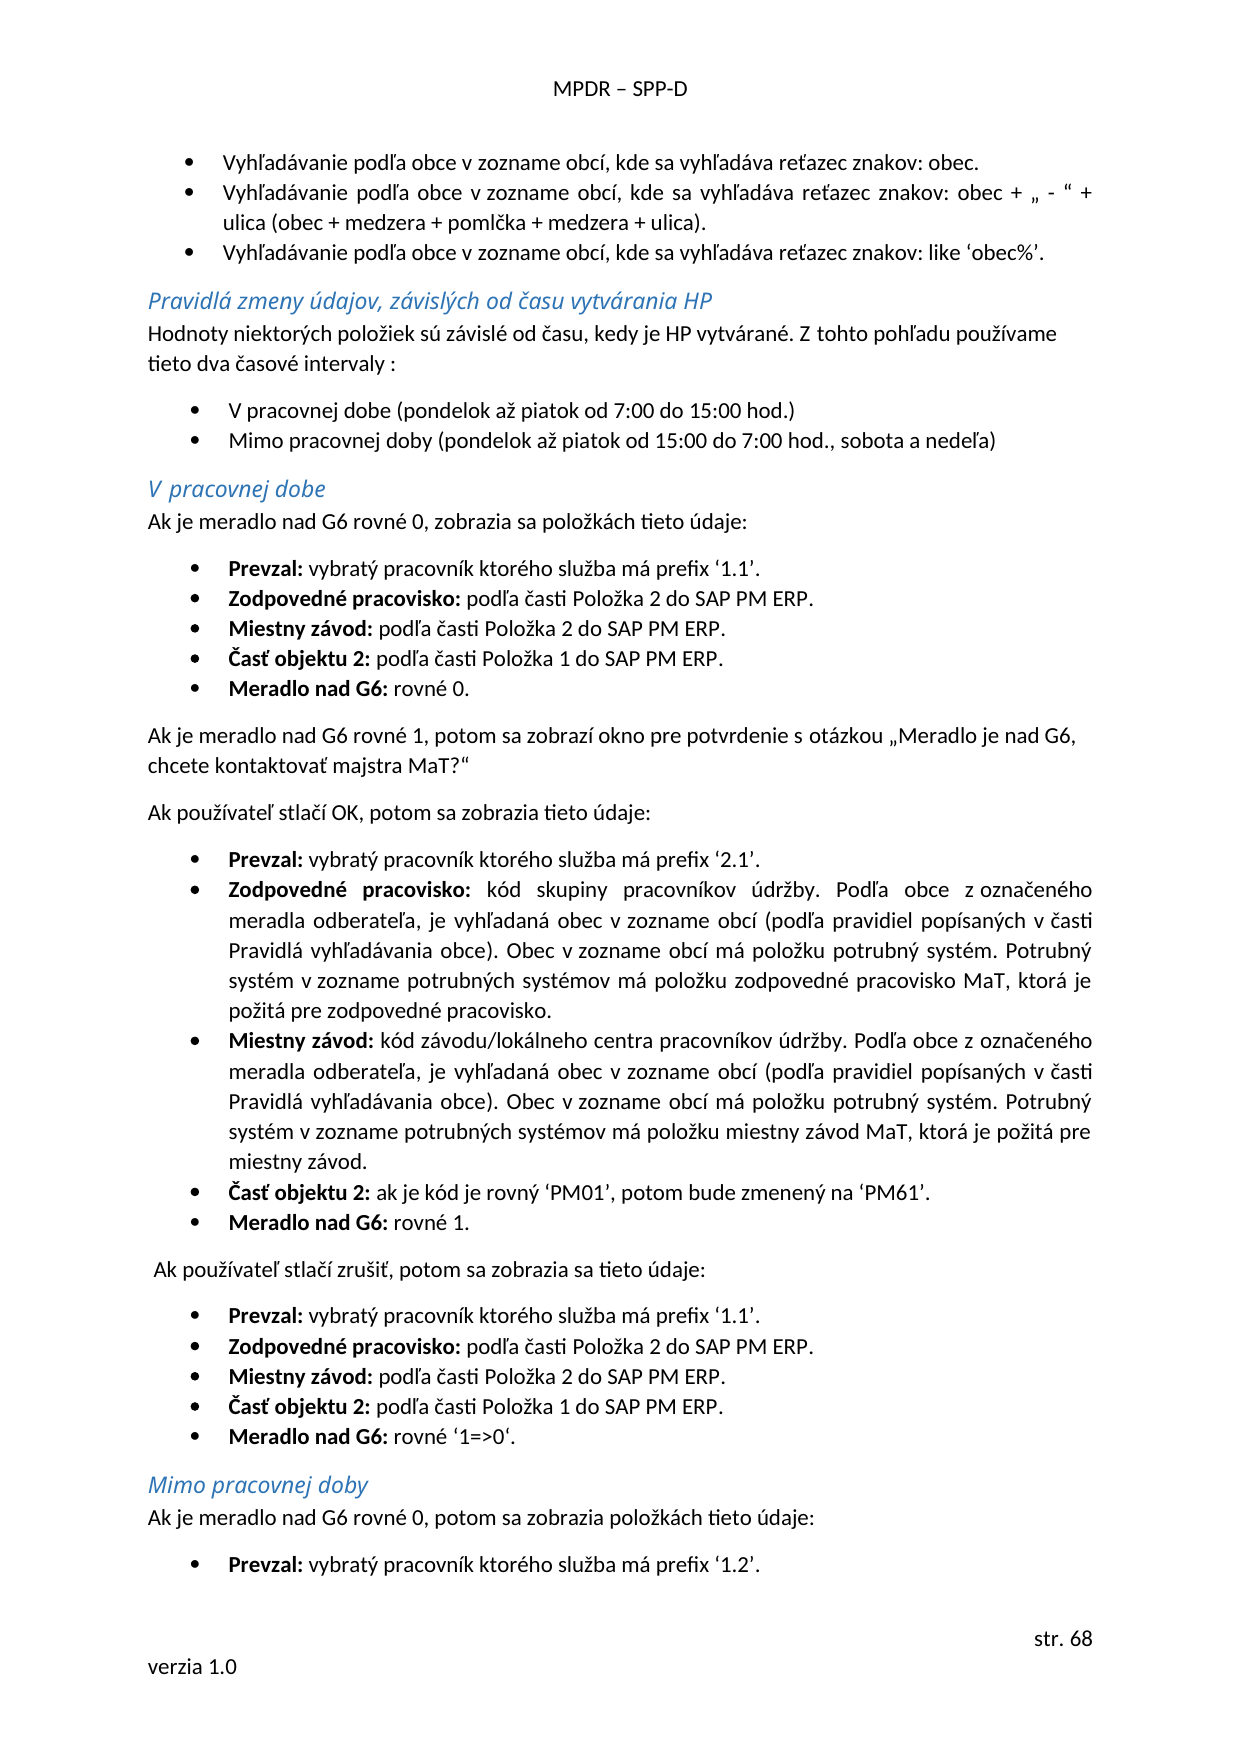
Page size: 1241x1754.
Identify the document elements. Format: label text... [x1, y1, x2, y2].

list Prevzal: vybratý pracovník ktorého služba má prefix ‘1.2’. [191, 1550, 1093, 1578]
list Miestny závod: podľa časti Položka 2 do SAP PM ERP. [191, 614, 1093, 642]
text Ak je meradlo nad G6 rovné 0, zobrazia sa položkách tieto údaje: [148, 507, 1093, 535]
text Ak je meradlo nad G6 rovné 1, potom sa zobrazí okno pre potvrdenie s otázkou „Meradlo je nad G6, chcete kontaktovať majstra MaT?“ [148, 721, 1093, 779]
text Ak je meradlo nad G6 rovné 0, potom sa zobrazia položkách tieto údaje: [148, 1503, 1093, 1531]
list Miestny závod: podľa časti Položka 2 do SAP PM ERP. [191, 1362, 1093, 1390]
text Ak používateľ stlačí OK, potom sa zobrazia tieto údaje: [148, 798, 1093, 826]
list Vyhľadávanie podľa obce v zozname obcí, kde sa vyhľadáva reťazec znakov: obec + „ - “ + ulica (obec + medzera + pomlčka + medzera + ulica). [185, 178, 1093, 236]
list Časť objektu 2: ak je kód je rovný ‘PM01’, potom bude zmenený na ‘PM61’. [191, 1178, 1093, 1206]
list Meradlo nad G6: rovné ‘1=>0‘. [191, 1422, 1093, 1450]
list Zodpovedné pracovisko: podľa časti Položka 2 do SAP PM ERP. [191, 584, 1093, 612]
list Zodpovedné pracovisko: kód skupiny pracovníkov údržby. Podľa obce z označeného meradla odberateľa, je vyhľadaná obec v zozname obcí (podľa pravidiel popísaných v časti Pravidlá vyhľadávania obce). Obec v zozname obcí má položku potrubný systém. Potrubný systém v zozname potrubných systémov má položku zodpovedné pracovisko MaT, ktorá je požitá pre zodpovedné pracovisko. [191, 876, 1093, 1024]
subtitle V pracovnej dobe [148, 473, 1093, 504]
list Prevzal: vybratý pracovník ktorého služba má prefix ‘1.1’. [191, 554, 1093, 582]
list Prevzal: vybratý pracovník ktorého služba má prefix ‘1.1’. [191, 1302, 1093, 1329]
list Zodpovedné pracovisko: podľa časti Položka 2 do SAP PM ERP. [191, 1332, 1093, 1360]
list Časť objektu 2: podľa časti Položka 1 do SAP PM ERP. [191, 1392, 1093, 1420]
list Mimo pracovnej doby (pondelok až piatok od 15:00 do 7:00 hod., sobota a nedeľa) [191, 426, 1093, 454]
list Prevzal: vybratý pracovník ktorého služba má prefix ‘2.1’. [191, 845, 1093, 873]
list Meradlo nad G6: rovné 0. [191, 674, 1093, 702]
list Časť objektu 2: podľa časti Položka 1 do SAP PM ERP. [191, 644, 1093, 672]
text Ak používateľ stlačí zrušiť, potom sa zobrazia sa tieto údaje: [153, 1255, 1093, 1283]
list Meradlo nad G6: rovné 1. [191, 1208, 1093, 1236]
list Vyhľadávanie podľa obce v zozname obcí, kde sa vyhľadáva reťazec znakov: obec. [185, 148, 1093, 176]
text Hodnoty niektorých položiek sú závislé od času, kedy je HP vytvárané. Z tohto pohľadu používame tieto dva časové intervaly : [148, 319, 1093, 377]
subtitle Pravidlá zmeny údajov, závislých od času vytvárania HP [148, 285, 1093, 316]
list Vyhľadávanie podľa obce v zozname obcí, kde sa vyhľadáva reťazec znakov: like ‘obec%’. [185, 238, 1093, 266]
list Miestny závod: kód závodu/lokálneho centra pracovníkov údržby. Podľa obce z označeného meradla odberateľa, je vyhľadaná obec v zozname obcí (podľa pravidiel popísaných v časti Pravidlá vyhľadávania obce). Obec v zozname obcí má položku potrubný systém. Potrubný systém v zozname potrubných systémov má položku miestny závod MaT, ktorá je požitá pre miestny závod. [191, 1027, 1093, 1175]
subtitle Mimo pracovnej doby [148, 1469, 1093, 1501]
list V pracovnej dobe (pondelok až piatok od 7:00 do 15:00 hod.) [191, 396, 1093, 424]
